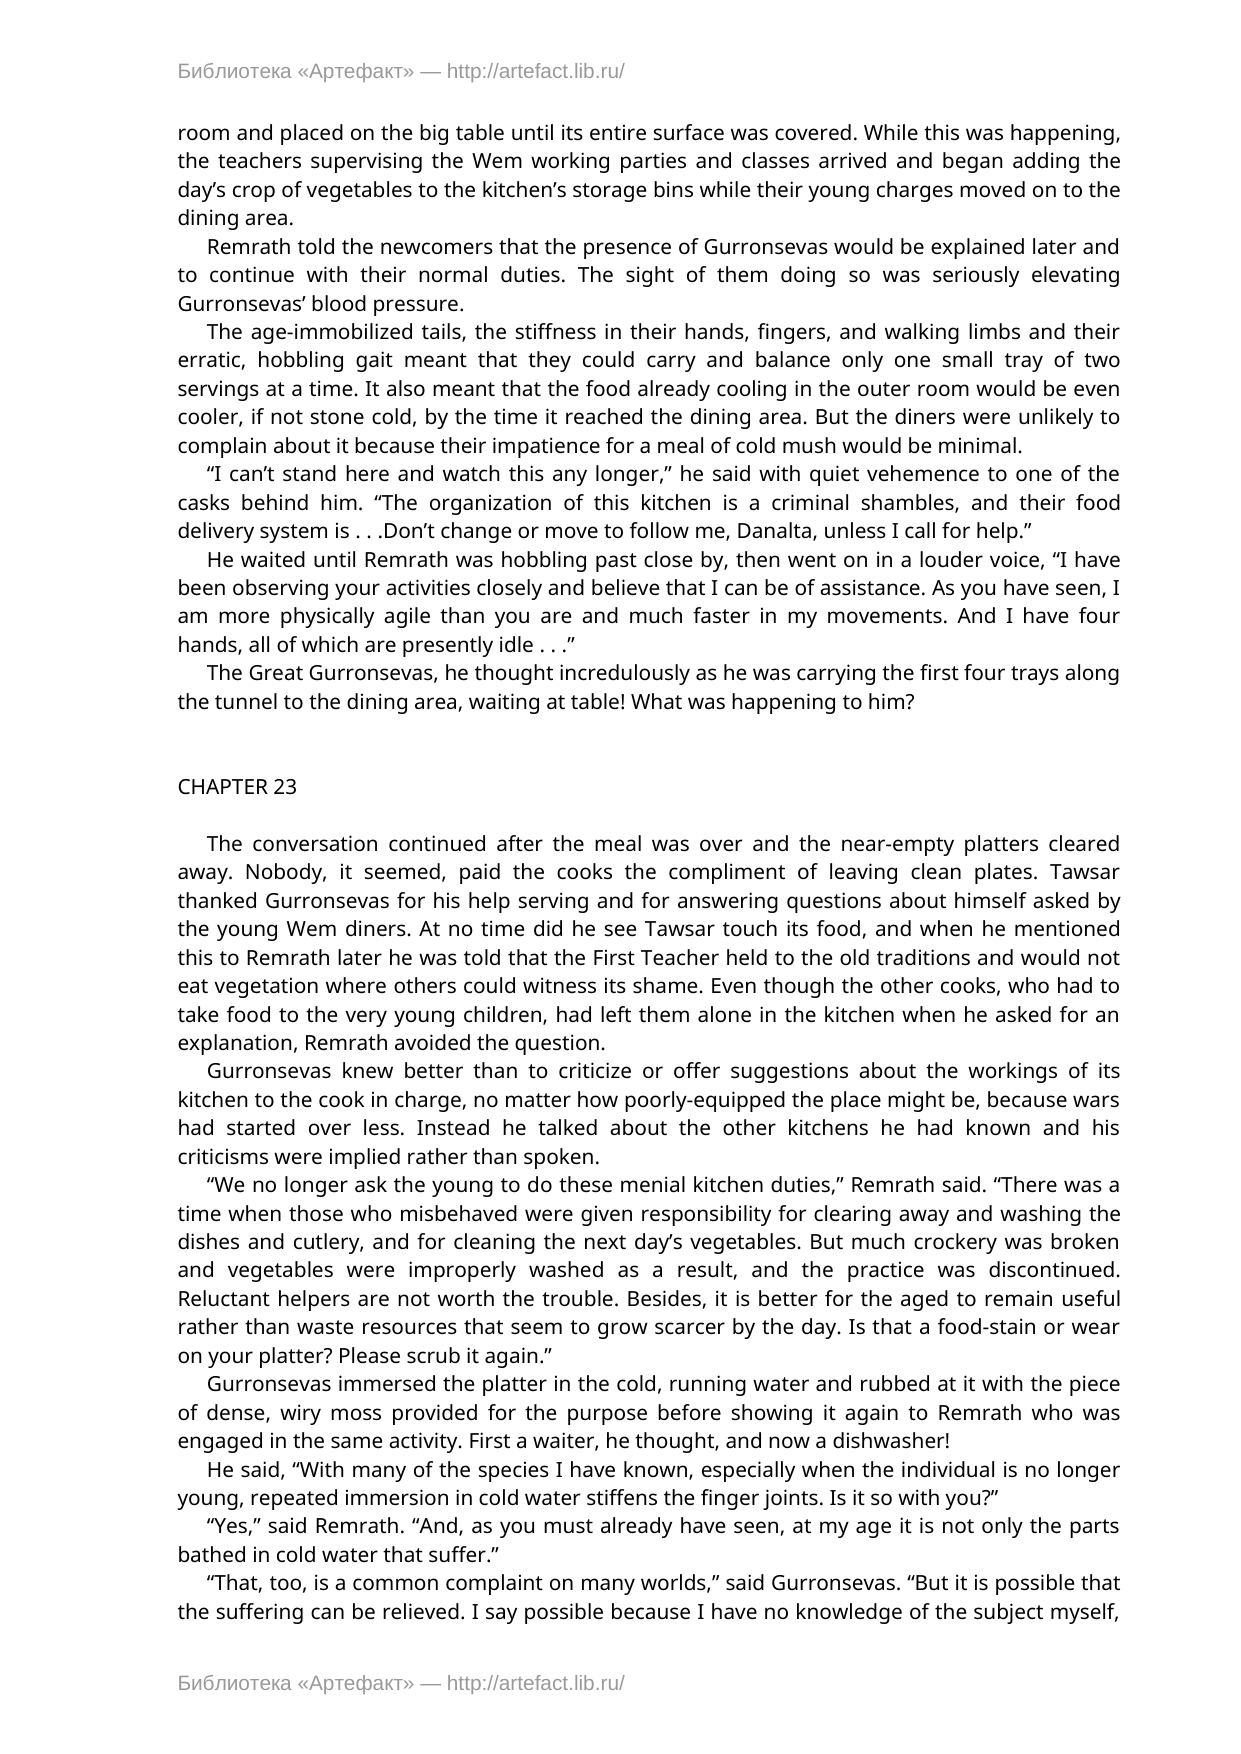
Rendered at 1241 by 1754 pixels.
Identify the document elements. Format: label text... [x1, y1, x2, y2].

text The Great Gurronsevas, he thought incredulously as he was carrying the first four trays along the tunnel to the dining area, waiting at table! What was happening to him? [177, 658, 1122, 715]
text Gurronsevas immersed the platter in the cold, running water and rubbed at it with the piece of dense, wiry moss provided for the purpose before showing it again to Remrath who was engaged in the same activity. First a waiter, he thought, and now a dishwasher! [177, 1369, 1122, 1455]
text “I can’t stand here and watch this any longer,” he said with quiet vehemence to one of the casks behind him. “The organization of this kitchen is a criminal shambles, and their food delivery system is . . .Don’t change or move to follow me, Danalta, unless I call for help.” [177, 459, 1122, 545]
text The conversation continued after the meal was over and the near-empty platters cleared away. Nobody, it seemed, paid the cooks the compliment of leaving clean plates. Tawsar thanked Gurronsevas for his help serving and for answering questions about himself asked by the young Wem diners. At no time did he see Tawsar touch its food, and when he mentioned this to Remrath later he was told that the First Teacher held to the old traditions and would not eat vegetation where others could witness its shame. Even though the other cooks, who had to take food to the very young children, had left them alone in the kitchen when he asked for an explanation, Remrath avoided the question. [177, 829, 1122, 1057]
text The age-immobilized tails, the stiffness in their hands, fingers, and walking limbs and their erratic, hobbling gait meant that they could carry and balance only one small tray of two servings at a time. It also meant that the food already cooling in the outer room would be even cooler, if not stone cold, by the time it reached the dining area. But the diners were unlikely to complain about it because their impatience for a meal of cold mush would be minimal. [177, 317, 1122, 459]
text “We no longer ask the young to do these menial kitchen duties,” Remrath said. “There was a time when those who misbehaved were given responsibility for clearing away and washing the dishes and cutlery, and for cleaning the next day’s vegetables. But much crockery was broken and vegetables were improperly washed as a result, and the practice was discontinued. Reluctant helpers are not worth the trouble. Besides, it is better for the aged to remain useful rather than waste resources that seem to grow scarcer by the day. Is that a food-stain or wear on your platter? Please scrub it again.” [177, 1170, 1122, 1369]
text “Yes,” said Remrath. “And, as you must already have seen, at my age it is not only the parts bathed in cold water that suffer.” [177, 1512, 1122, 1568]
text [177, 118, 1122, 232]
text He waited until Remrath was hobbling past close by, then went on in a louder voice, “I have been observing your activities closely and believe that I can be of assistance. As you have seen, I am more physically agile than you are and much faster in my movements. And I have four hands, all of which are presently idle . . .” [177, 545, 1122, 658]
text Gurronsevas knew better than to criticize or offer suggestions about the workings of its kitchen to the cook in charge, no matter how poorly-equipped the place might be, because wars had started over less. Instead he talked about the other kitchens he had known and his criticisms were implied rather than spoken. [177, 1057, 1122, 1170]
text He said, “With many of the species I have known, especially when the individual is no longer young, repeated immersion in cold water stiffens the finger joints. Is it so with you?” [177, 1455, 1122, 1512]
subtitle CHAPTER 23 [177, 772, 1122, 801]
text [177, 1568, 1122, 1625]
text Remrath told the newcomers that the presence of Gurronsevas would be explained later and to continue with their normal duties. The sight of them doing so was seriously elevating Gurronsevas’ blood pressure. [177, 232, 1122, 317]
